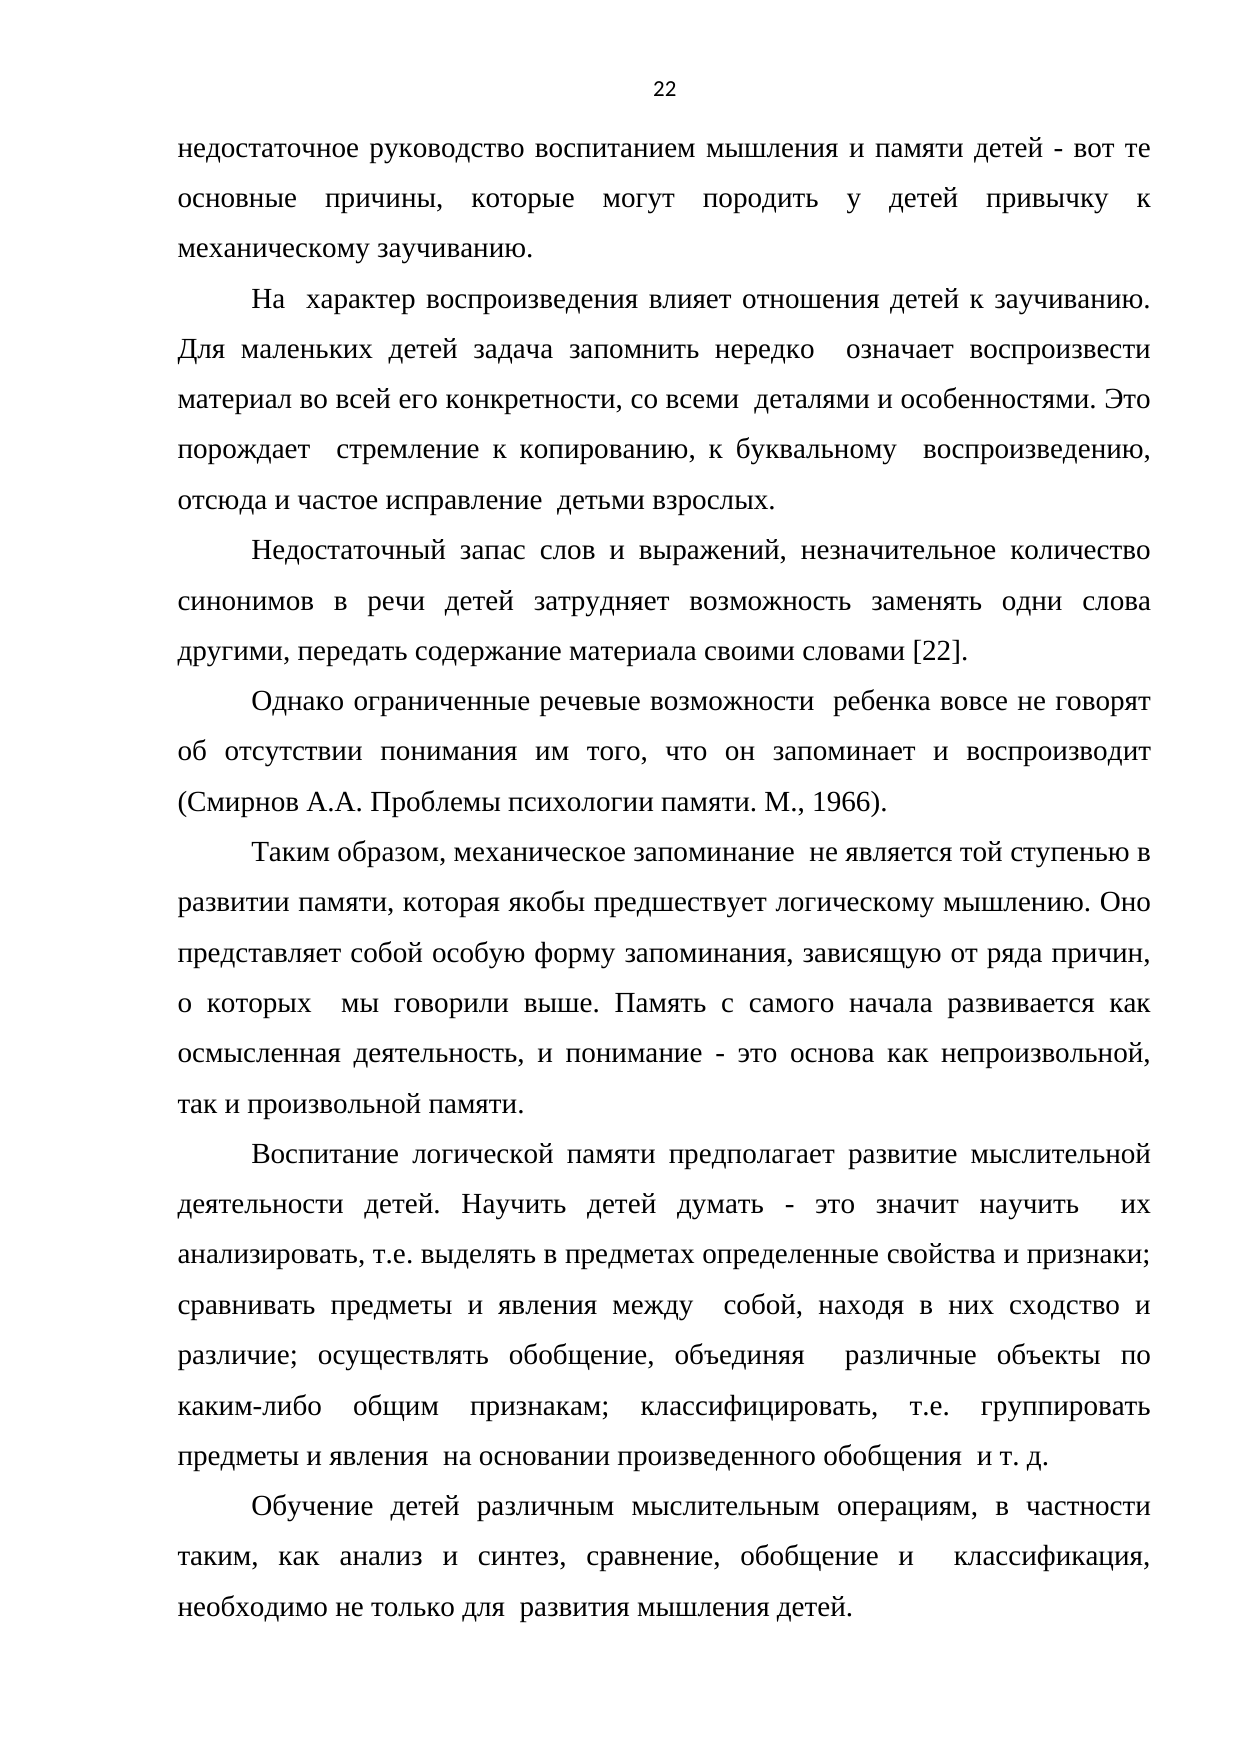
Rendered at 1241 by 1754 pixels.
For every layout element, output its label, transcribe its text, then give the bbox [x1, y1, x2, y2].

text Однако ограниченные речевые возможности ребенка вовсе не говорят об отсутствии понимания им того, что он запоминает и воспроизводит (Смирнов А.А. Проблемы психологии памяти. М., 1966). [177, 683, 1152, 817]
text Воспитание логической памяти предполагает развитие мыслительной деятельности детей. Научить детей думать - это значит научить их анализировать, т.е. выделять в предметах определенные свойства и признаки; сравнивать предметы и явления между собой, находя в них сходство и различие; осуществлять обобщение, объединяя различные объекты по каким-либо общим признакам; классифицировать, т.е. группировать предметы и явления на основании произведенного обобщения и т. д. [177, 1136, 1152, 1471]
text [177, 130, 1152, 264]
text Таким образом, механическое запоминание не является той ступенью в развитии памяти, которая якобы предшествует логическому мышлению. Оно представляет собой особую форму запоминания, зависящую от ряда причин, о которых мы говорили выше. Память с самого начала развивается как осмысленная деятельность, и понимание - это основа как непроизвольной, так и произвольной памяти. [177, 834, 1152, 1119]
text На характер воспроизведения влияет отношения детей к заучиванию. Для маленьких детей задача запомнить нередко означает воспроизвести материал во всей его конкретности, со всеми деталями и особенностями. Это порождает стремление к копированию, к буквальному воспроизведению, отсюда и частое исправление детьми взрослых. [177, 281, 1152, 516]
text Недостаточный запас слов и выражений, незначительное количество синонимов в речи детей затрудняет возможность заменять одни слова другими, передать содержание материала своими словами [22]. [177, 532, 1152, 666]
text Обучение детей различным мыслительным операциям, в частности таким, как анализ и синтез, сравнение, обобщение и классификация, необходимо не только для развития мышления детей. [177, 1488, 1152, 1622]
